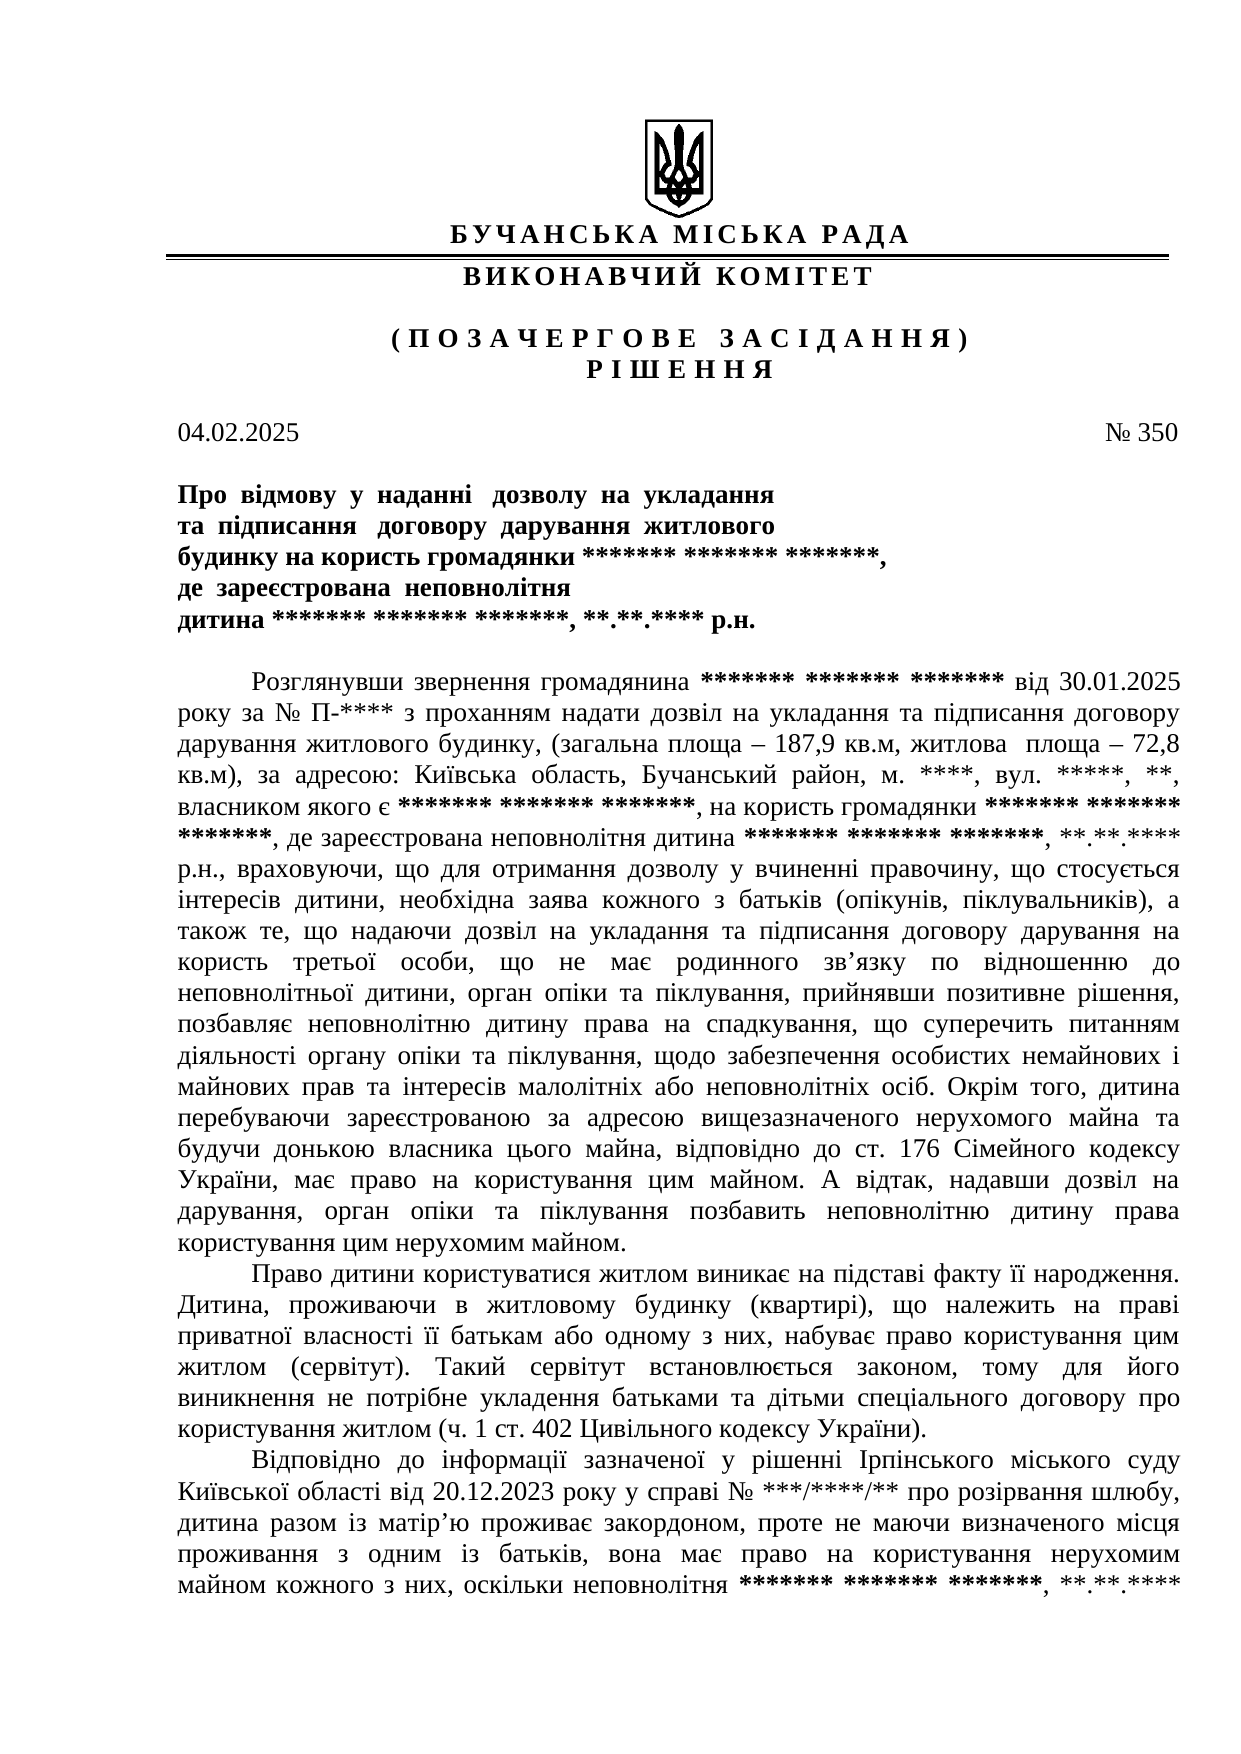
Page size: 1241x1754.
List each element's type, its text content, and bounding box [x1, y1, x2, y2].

picture [643, 118, 715, 219]
text Про відмову у наданні дозволу на укладання [177, 478, 915, 509]
text будинку на користь громадянки ******* ******* *******, де зареєстрована неповнолітня [177, 540, 915, 603]
text РІШЕННЯ [177, 353, 1181, 385]
text БУЧАНСЬКА МІСЬКА РАДА [177, 218, 1181, 249]
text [177, 1444, 1181, 1599]
text (ПОЗАЧЕРГОВЕ ЗАСІДАННЯ) [177, 322, 1181, 353]
text Право дитини користуватися житлом виникає на підставі факту її народження. Дитина, проживаючи в житловому будинку (квартирі), що належить на праві приватної власності її батькам або одному з них, набуває право користування цим житлом (сервітут). Такий сервітут встановлюється законом, тому для його виникнення не потрібне укладення батьками та дітьми спеціального договору про користування житлом (ч. 1 ст. 402 Цивільного кодексу України). [177, 1257, 1181, 1444]
text дитина ******* ******* *******, **.**.**** р.н. [177, 603, 915, 634]
table_header ВИКОНАВЧИЙ КОМІТЕТ [166, 260, 1169, 322]
text Розглянувши звернення громадянина ******* ******* ******* від 30.01.2025 року за № П-**** з проханням надати дозвіл на укладання та підписання договору дарування житлового будинку, (загальна площа – 187,9 кв.м, житлова площа – 72,8 кв.м), за адресою: Київська область, Бучанський район, м. ****, вул. *****, **, власником якого є ******* ******* *******, на користь громадянки ******* ******* *******, де зареєстрована неповнолітня дитина ******* ******* *******, **.**.**** р.н., враховуючи, що для отримання дозволу у вчиненні правочину, що стосується інтересів дитини, необхідна заява кожного з батьків (опікунів, піклувальників), а також те, що надаючи дозвіл на укладання та підписання договору дарування на користь третьої особи, що не має родинного зв’язку по відношенню до неповнолітньої дитини, орган опіки та піклування, прийнявши позитивне рішення, позбавляє неповнолітню дитину права на спадкування, що суперечить питанням діяльності органу опіки та піклування, щодо забезпечення особистих немайнових і майнових прав та інтересів малолітніх або неповнолітніх осіб. Окрім того, дитина перебуваючи зареєстрованою за адресою вищезазначеного нерухомого майна та будучи донькою власника цього майна, відповідно до ст. 176 Сімейного кодексу України, має право на користування цим майном. А відтак, надавши дозвіл на дарування, орган опіки та піклування позбавить неповнолітню дитину права користування цим нерухомим майном. [177, 665, 1181, 1257]
table_header 04.02.2025 [166, 416, 679, 447]
text та підписання договору дарування житлового [177, 509, 915, 540]
table_header № 350 [679, 416, 1192, 447]
